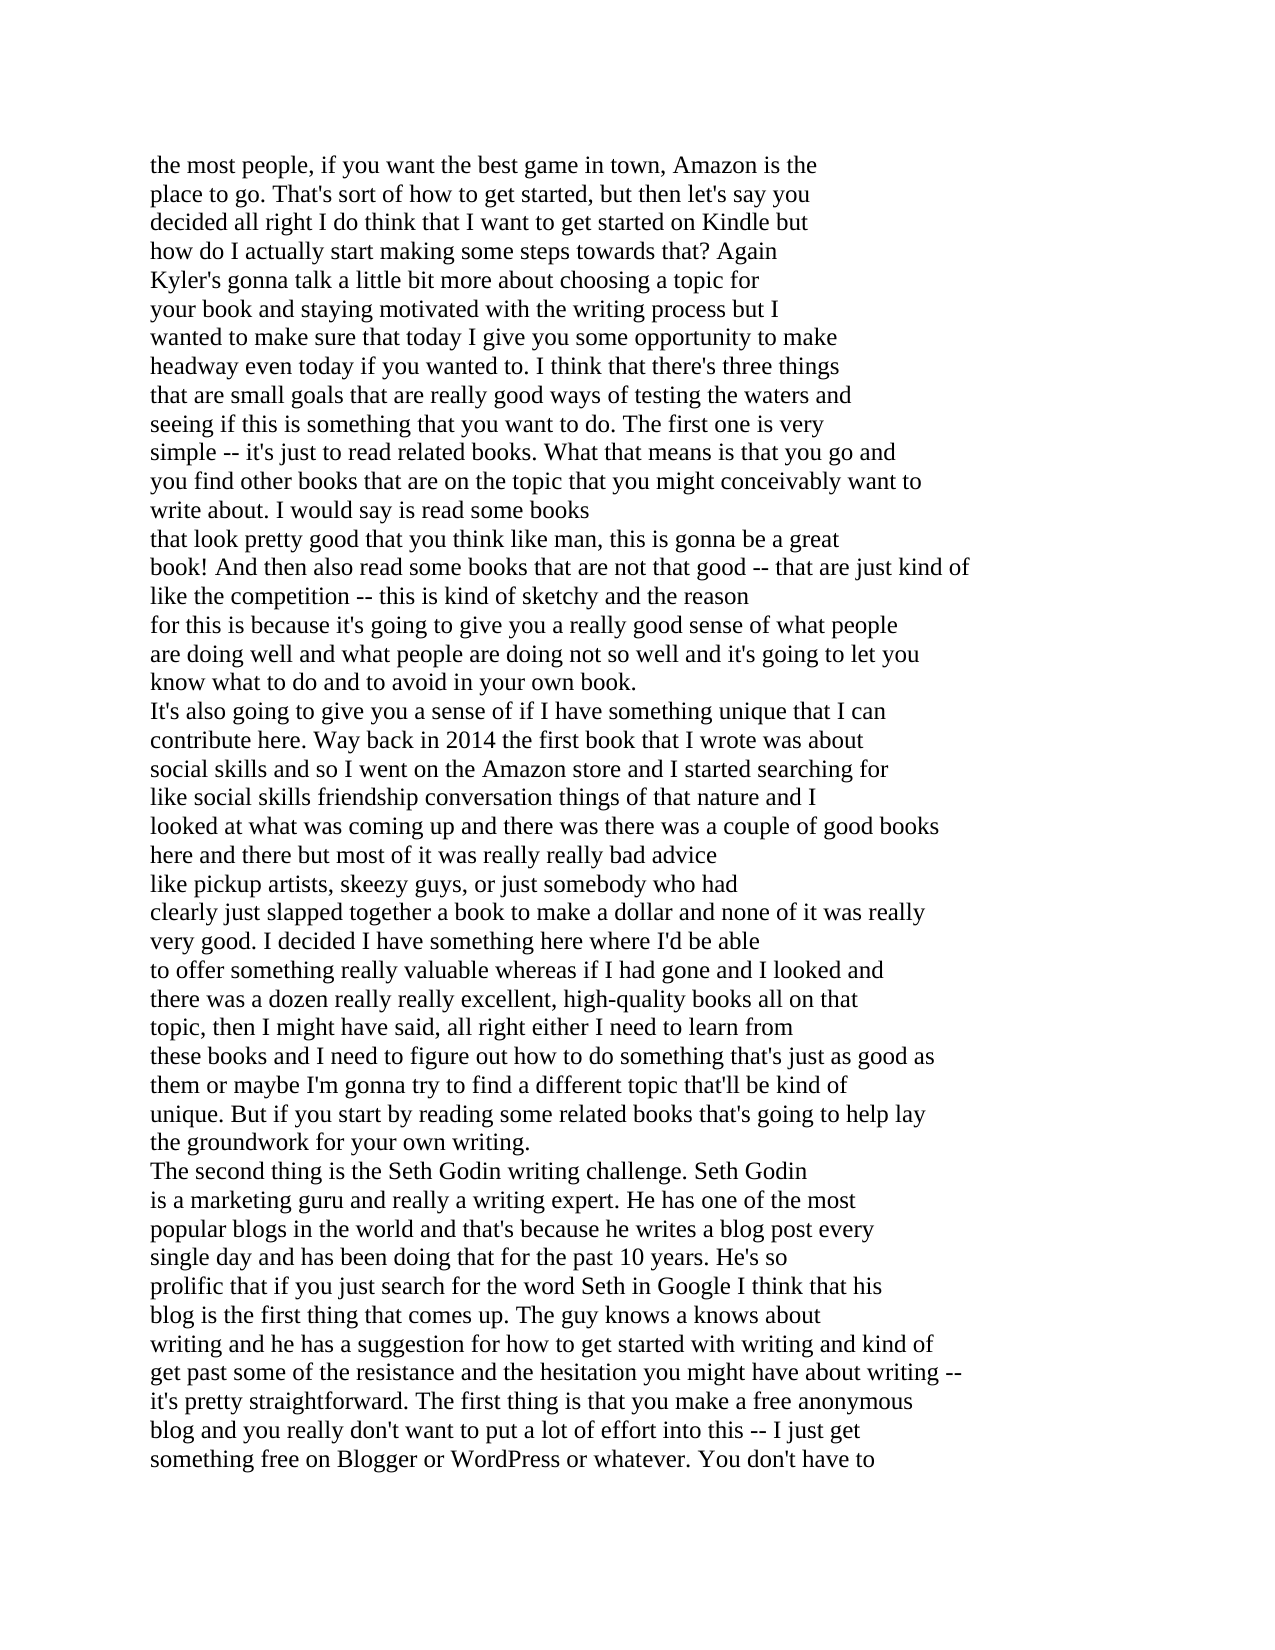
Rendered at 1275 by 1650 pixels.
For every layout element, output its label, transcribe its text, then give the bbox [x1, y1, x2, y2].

text the groundwork for your own writing. [150, 1127, 1125, 1156]
text it's pretty straightforward. The first thing is that you make a free anonymous [150, 1386, 1125, 1415]
text It's also going to give you a sense of if I have something unique that I can [150, 696, 1125, 725]
text The second thing is the Seth Godin writing challenge. Seth Godin [150, 1156, 1125, 1185]
text them or maybe I'm gonna try to find a different topic that'll be kind of [150, 1070, 1125, 1099]
text place to go. That's sort of how to get started, but then let's say you [150, 179, 1125, 207]
text to offer something really valuable whereas if I had gone and I looked and [150, 955, 1125, 984]
text like social skills friendship conversation things of that nature and I [150, 782, 1125, 811]
text clearly just slapped together a book to make a dollar and none of it was really [150, 897, 1125, 926]
text headway even today if you wanted to. I think that there's three things [150, 351, 1125, 380]
text unique. But if you start by reading some related books that's going to help lay [150, 1099, 1125, 1127]
text contribute here. Way back in 2014 the first book that I wrote was about [150, 725, 1125, 754]
text topic, then I might have said, all right either I need to learn from [150, 1012, 1125, 1041]
text like the competition -- this is kind of sketchy and the reason [150, 581, 1125, 610]
text seeing if this is something that you want to do. The first one is very [150, 409, 1125, 437]
text social skills and so I went on the Amazon store and I started searching for [150, 754, 1125, 782]
text Kyler's gonna talk a little bit more about choosing a topic for [150, 265, 1125, 294]
text you find other books that are on the topic that you might conceivably want to [150, 466, 1125, 495]
text is a marketing guru and really a writing expert. He has one of the most [150, 1185, 1125, 1214]
text know what to do and to avoid in your own book. [150, 667, 1125, 696]
text decided all right I do think that I want to get started on Kindle but [150, 207, 1125, 236]
text your book and staying motivated with the writing process but I [150, 294, 1125, 322]
text looked at what was coming up and there was there was a couple of good books [150, 811, 1125, 840]
text here and there but most of it was really really bad advice [150, 840, 1125, 869]
text there was a dozen really really excellent, high-quality books all on that [150, 984, 1125, 1012]
text book! And then also read some books that are not that good -- that are just kind of [150, 552, 1125, 581]
text how do I actually start making some steps towards that? Again [150, 236, 1125, 265]
text very good. I decided I have something here where I'd be able [150, 926, 1125, 955]
text are doing well and what people are doing not so well and it's going to let you [150, 639, 1125, 667]
text wanted to make sure that today I give you some opportunity to make [150, 322, 1125, 351]
text prolific that if you just search for the word Seth in Google I think that his [150, 1271, 1125, 1300]
text write about. I would say is read some books [150, 495, 1125, 524]
text the most people, if you want the best game in town, Amazon is the [150, 150, 1125, 179]
text for this is because it's going to give you a really good sense of what people [150, 610, 1125, 639]
text that look pretty good that you think like man, this is gonna be a great [150, 524, 1125, 552]
text these books and I need to figure out how to do something that's just as good as [150, 1041, 1125, 1070]
text blog and you really don't want to put a lot of effort into this -- I just get [150, 1415, 1125, 1444]
text something free on Blogger or WordPress or whatever. You don't have to [150, 1444, 1125, 1472]
text writing and he has a suggestion for how to get started with writing and kind of [150, 1329, 1125, 1357]
text that are small goals that are really good ways of testing the waters and [150, 380, 1125, 409]
text popular blogs in the world and that's because he writes a blog post every [150, 1214, 1125, 1242]
text simple -- it's just to read related books. What that means is that you go and [150, 437, 1125, 466]
text get past some of the resistance and the hesitation you might have about writing -- [150, 1357, 1125, 1386]
text like pickup artists, skeezy guys, or just somebody who had [150, 869, 1125, 897]
text blog is the first thing that comes up. The guy knows a knows about [150, 1300, 1125, 1329]
text single day and has been doing that for the past 10 years. He's so [150, 1242, 1125, 1271]
